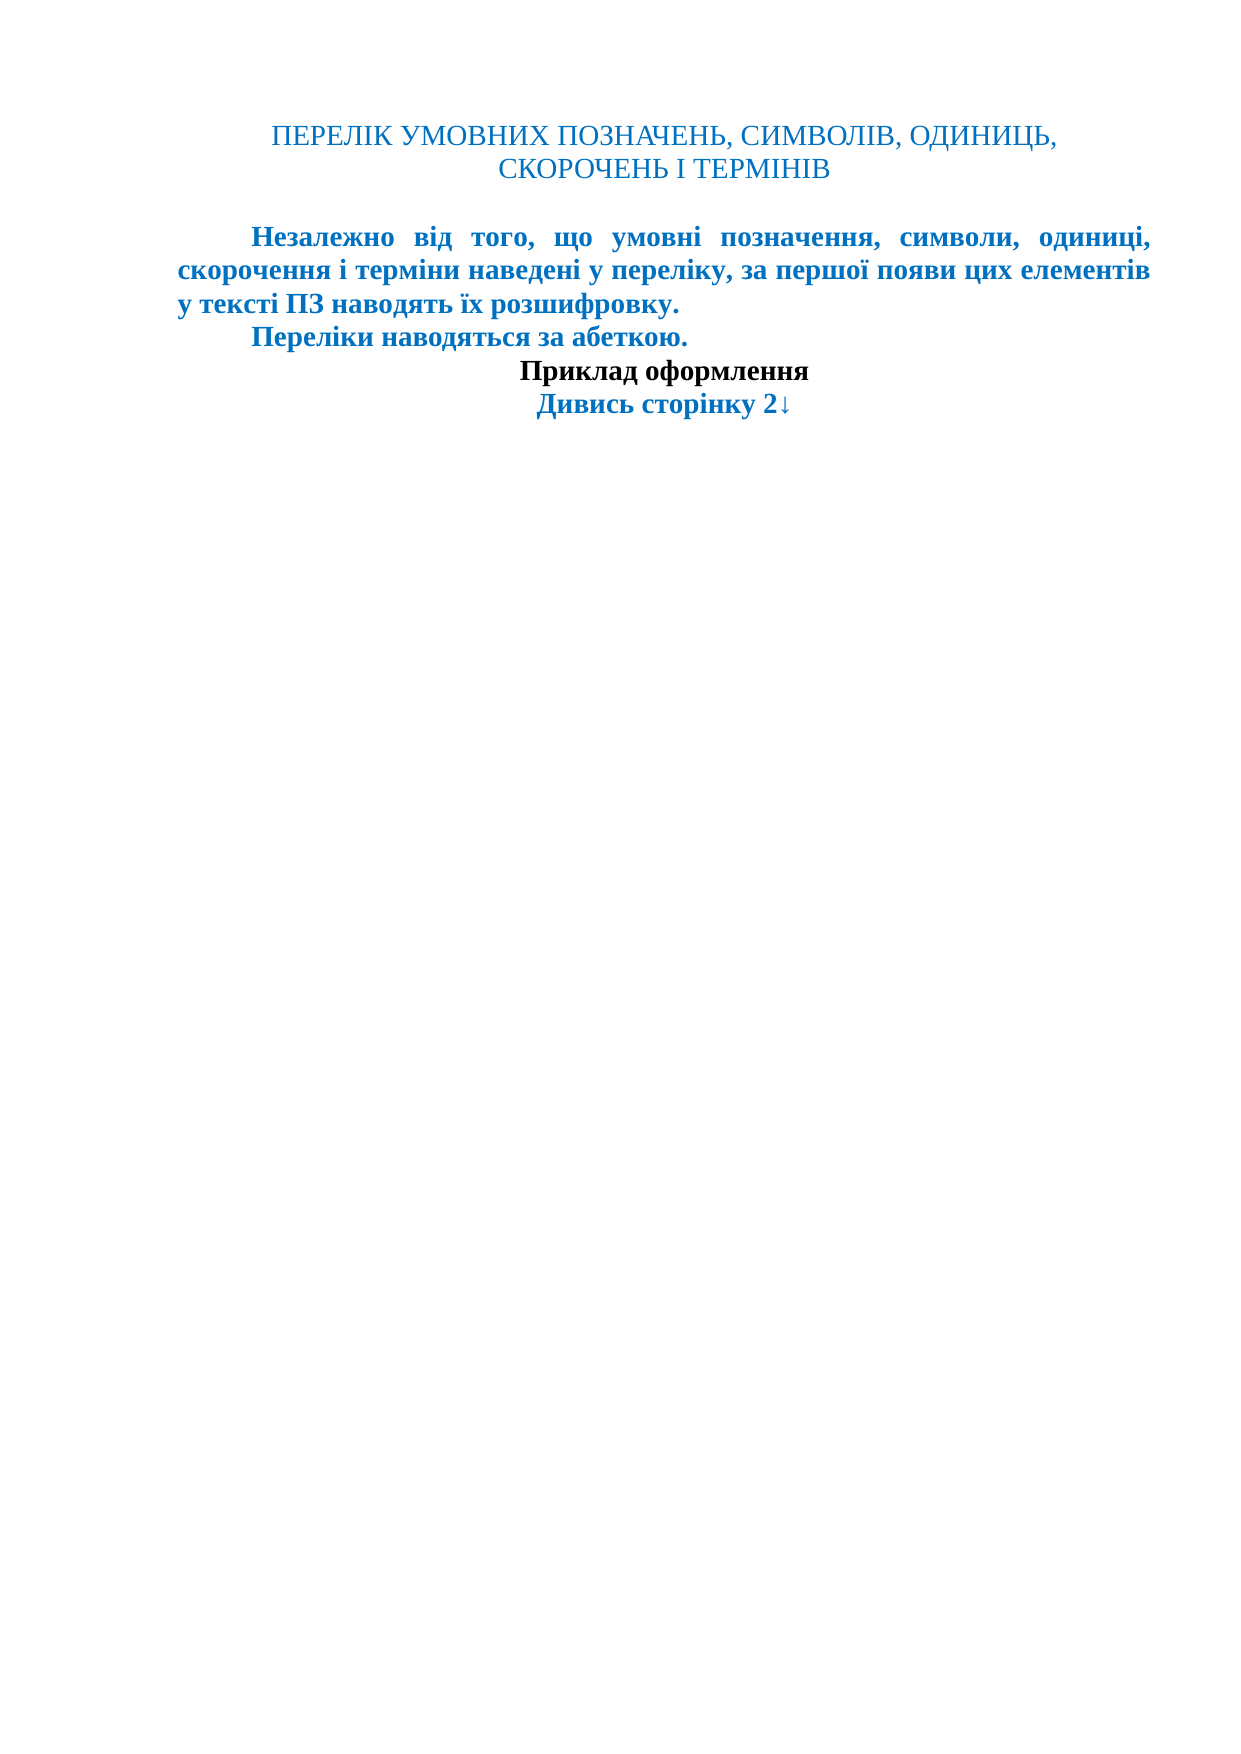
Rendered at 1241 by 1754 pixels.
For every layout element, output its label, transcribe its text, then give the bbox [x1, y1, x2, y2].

subtitle ПЕРЕЛІК УМОВНИХ ПОЗНАЧЕНЬ, СИМВОЛІВ, ОДИНИЦЬ, [177, 118, 1152, 152]
text Приклад оформлення [177, 353, 1152, 386]
subtitle СКОРОЧЕНЬ І ТЕРМІНІВ [177, 152, 1152, 185]
subtitle Переліки наводяться за абеткою. [177, 319, 1152, 353]
text Незалежно від того, що умовні позначення, символи, одиниці, скорочення і терміни наведені у переліку, за першої появи цих елементів у тексті ПЗ наводять їх розшифровку. [177, 219, 1152, 319]
text Дивись сторінку 2↓ [177, 386, 1152, 420]
